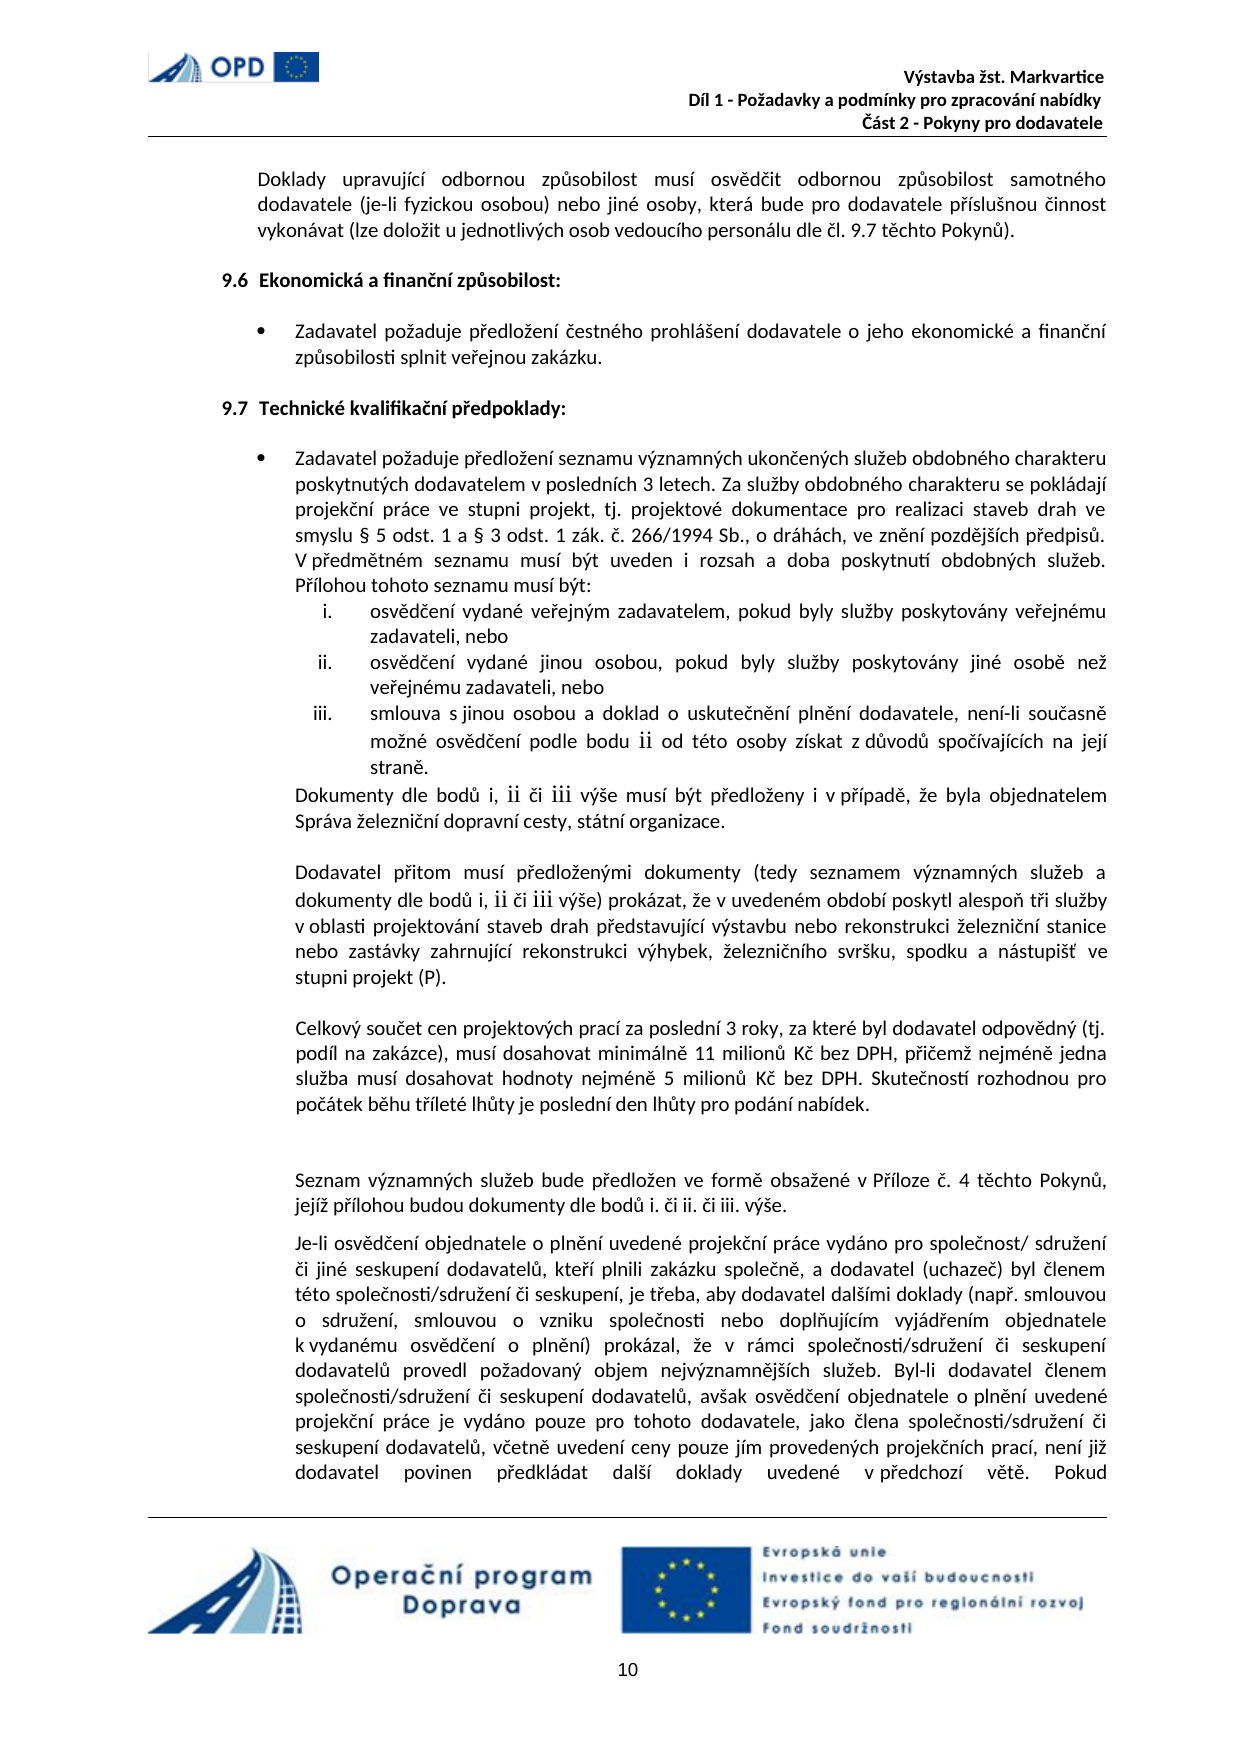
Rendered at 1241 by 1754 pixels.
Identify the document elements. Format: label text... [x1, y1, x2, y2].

list Zadavatel požaduje předložení čestného prohlášení dodavatele o jeho ekonomické a finanční způsobilosti splnit veřejnou zakázku. [257, 318, 1107, 369]
text Dodavatel přitom musí předloženými dokumenty (tedy seznamem významných služeb a dokumenty dle bodů i, ii či iii výše) prokázat, že v uvedeném období poskytl alespoň tři služby v oblasti projektování staveb drah představující výstavbu nebo rekonstrukci železniční stanice nebo zastávky zahrnující rekonstrukci výhybek, železničního svršku, spodku a nástupišť ve stupni projekt (P). [295, 859, 1107, 989]
picture [147, 1546, 1085, 1637]
list Zadavatel požaduje předložení seznamu významných ukončených služeb obdobného charakteru poskytnutých dodavatelem v posledních 3 letech. Za služby obdobného charakteru se pokládají projekční práce ve stupni projekt, tj. projektové dokumentace pro realizaci staveb drah ve smyslu § 5 odst. 1 a § 3 odst. 1 zák. č. 266/1994 Sb., o dráhách, ve znění pozdějších předpisů. V předmětném seznamu musí být uveden i rozsah a doba poskytnutí obdobných služeb. Přílohou tohoto seznamu musí být: [257, 446, 1107, 598]
text Seznam významných služeb bude předložen ve formě obsažené v Příloze č. 4 těchto Pokynů, jejíž přílohou budou dokumenty dle bodů i. či ii. či iii. výše. [295, 1167, 1107, 1218]
picture [147, 52, 319, 84]
text Doklady upravující odbornou způsobilost musí osvědčit odbornou způsobilost samotného dodavatele (je-li fyzickou osobou) nebo jiné osoby, která bude pro dodavatele příslušnou činnost vykonávat (lze doložit u jednotlivých osob vedoucího personálu dle čl. 9.7 těchto Pokynů). [257, 166, 1107, 242]
text Dokumenty dle bodů i, ii či iii výše musí být předloženy i v případě, že byla objednatelem Správa železniční dopravní cesty, státní organizace. [295, 779, 1107, 833]
list smlouva s jinou osobou a doklad o uskutečnění plnění dodavatele, není-li současně možné osvědčení podle bodu ii od této osoby získat z důvodů spočívajících na její straně. [332, 700, 1107, 779]
text Celkový součet cen projektových prací za poslední 3 roky, za které byl dodavatel odpovědný (tj. podíl na zakázce), musí dosahovat minimálně 11 milionů Kč bez DPH, přičemž nejméně jedna služba musí dosahovat hodnoty nejméně 5 milionů Kč bez DPH. Skutečností rozhodnou pro počátek běhu tříleté lhůty je poslední den lhůty pro podání nabídek. [295, 1015, 1107, 1116]
list osvědčení vydané jinou osobou, pokud byly služby poskytovány jiné osobě než veřejnému zadavateli, nebo [332, 649, 1107, 700]
list Ekonomická a finanční způsobilost: [221, 268, 1107, 293]
list osvědčení vydané veřejným zadavatelem, pokud byly služby poskytovány veřejnému zadavateli, nebo [332, 598, 1107, 649]
list Technické kvalifikační předpoklady: [221, 395, 1107, 420]
